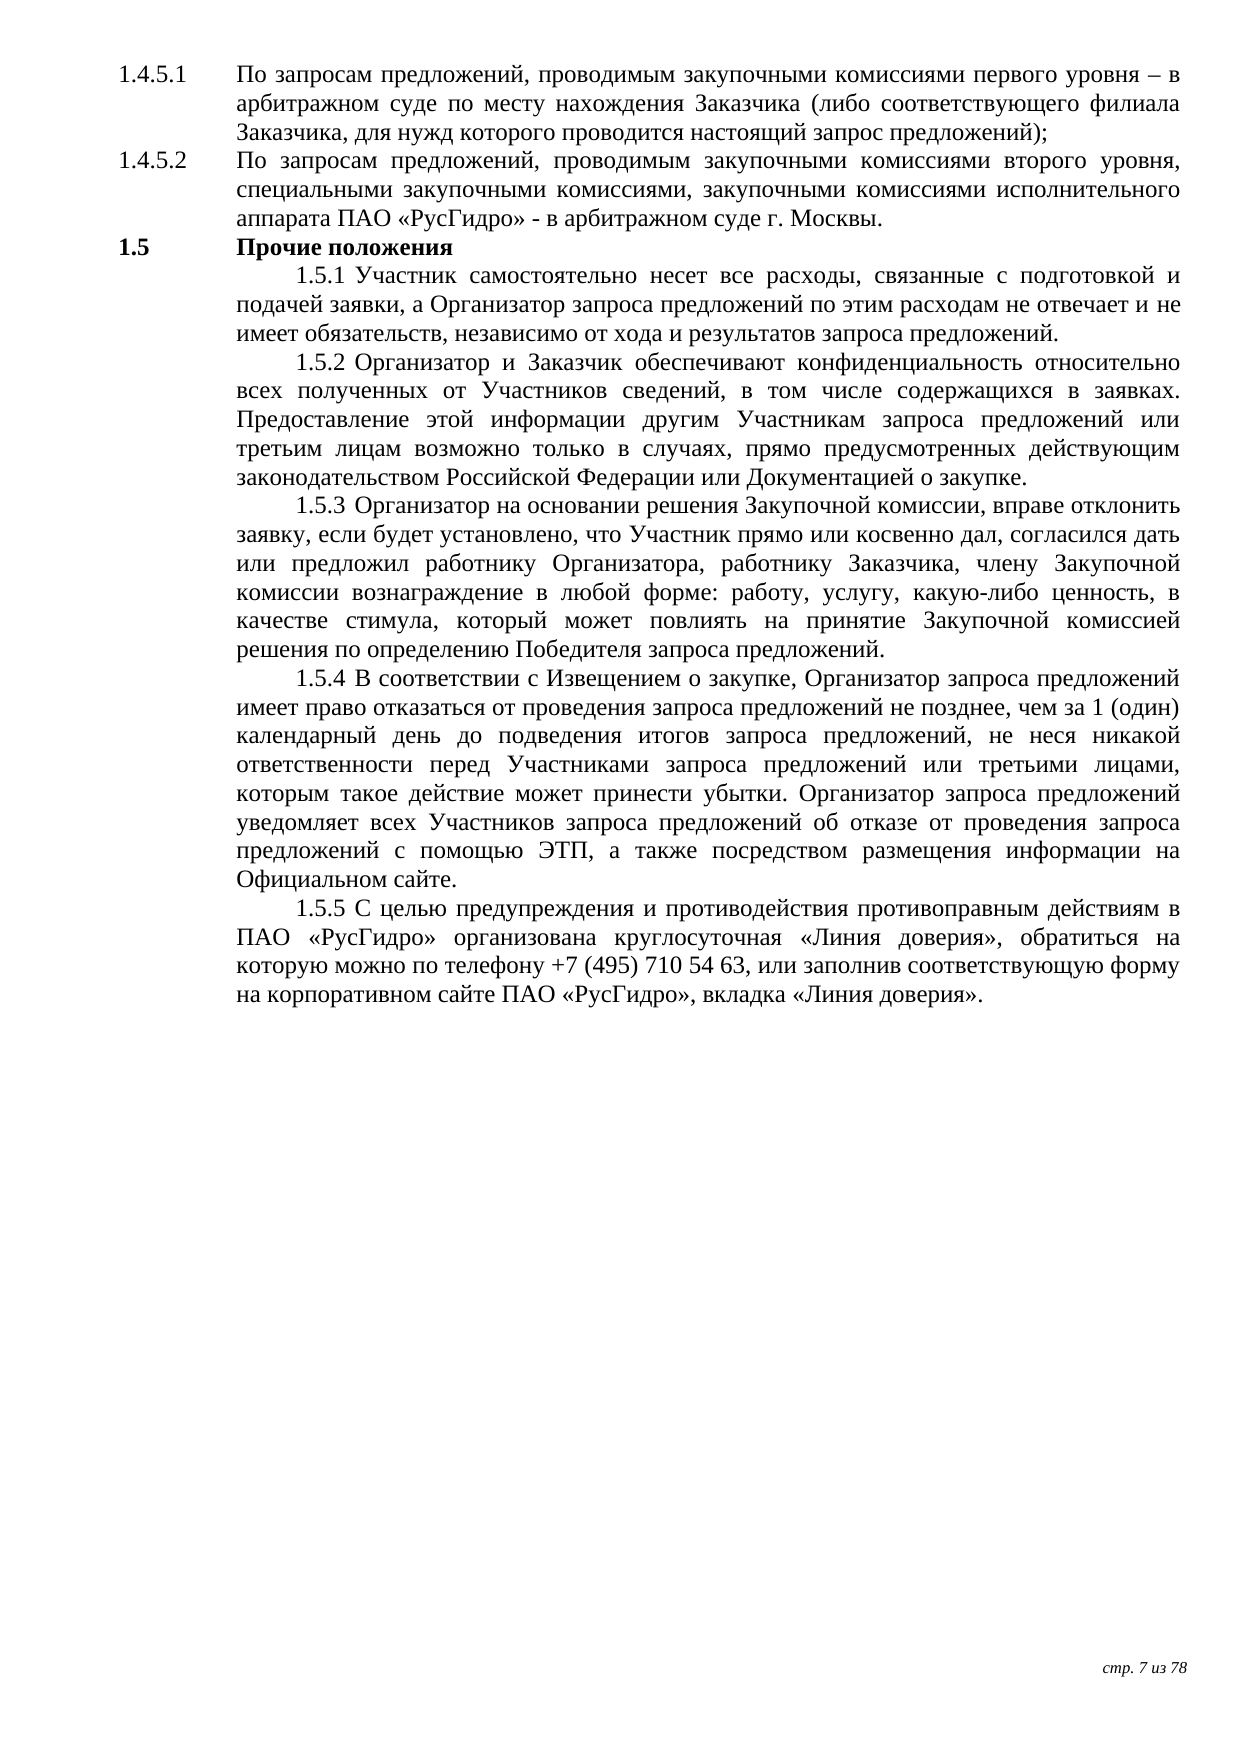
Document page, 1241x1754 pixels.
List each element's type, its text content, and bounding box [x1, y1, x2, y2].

text С целью предупреждения и противодействия противоправным действиям в ПАО «РусГидро» организована круглосуточная «Линия доверия», обратиться на которую можно по телефону +7 (495) 710 54 63, или заполнив соответствующую форму на корпоративном сайте ПАО «РусГидро», вкладка «Линия доверия». [236, 893, 1181, 1008]
text Организатор на основании решения Закупочной комиссии, вправе отклонить заявку, если будет установлено, что Участник прямо или косвенно дал, согласился дать или предложил работнику Организатора, работнику Заказчика, члену Закупочной комиссии вознаграждение в любой форме: работу, услугу, какую-либо ценность, в качестве стимула, который может повлиять на принятие Закупочной комиссией решения по определению Победителя запроса предложений. [236, 490, 1181, 663]
text Участник самостоятельно несет все расходы, связанные с подготовкой и подачей заявки, а Организатор запроса предложений по этим расходам не отвечает и не имеет обязательств, независимо от хода и результатов запроса предложений. [236, 260, 1181, 347]
text По запросам предложений, проводимым закупочными комиссиями первого уровня – в арбитражном суде по месту нахождения Заказчика (либо соответствующего филиала Заказчика, для нужд которого проводится настоящий запрос предложений); [118, 59, 1181, 145]
text В соответствии с Извещением о закупке, Организатор запроса предложений имеет право отказаться от проведения запроса предложений не позднее, чем за 1 (один) календарный день до подведения итогов запроса предложений, не неся никакой ответственности перед Участниками запроса предложений или третьими лицами, которым такое действие может принести убытки. Организатор запроса предложений уведомляет всех Участников запроса предложений об отказе от проведения запроса предложений с помощью ЭТП, а также посредством размещения информации на Официальном сайте. [236, 663, 1181, 893]
subtitle Прочие положения [118, 232, 1181, 260]
text По запросам предложений, проводимым закупочными комиссиями второго уровня, специальными закупочными комиссиями, закупочными комиссиями исполнительного аппарата ПАО «РусГидро» - в арбитражном суде г. Москвы. [118, 145, 1181, 232]
text Организатор и Заказчик обеспечивают конфиденциальность относительно всех полученных от Участников сведений, в том числе содержащихся в заявках. Предоставление этой информации другим Участникам запроса предложений или третьим лицам возможно только в случаях, прямо предусмотренных действующим законодательством Российской Федерации или Документацией о закупке. [236, 347, 1181, 490]
